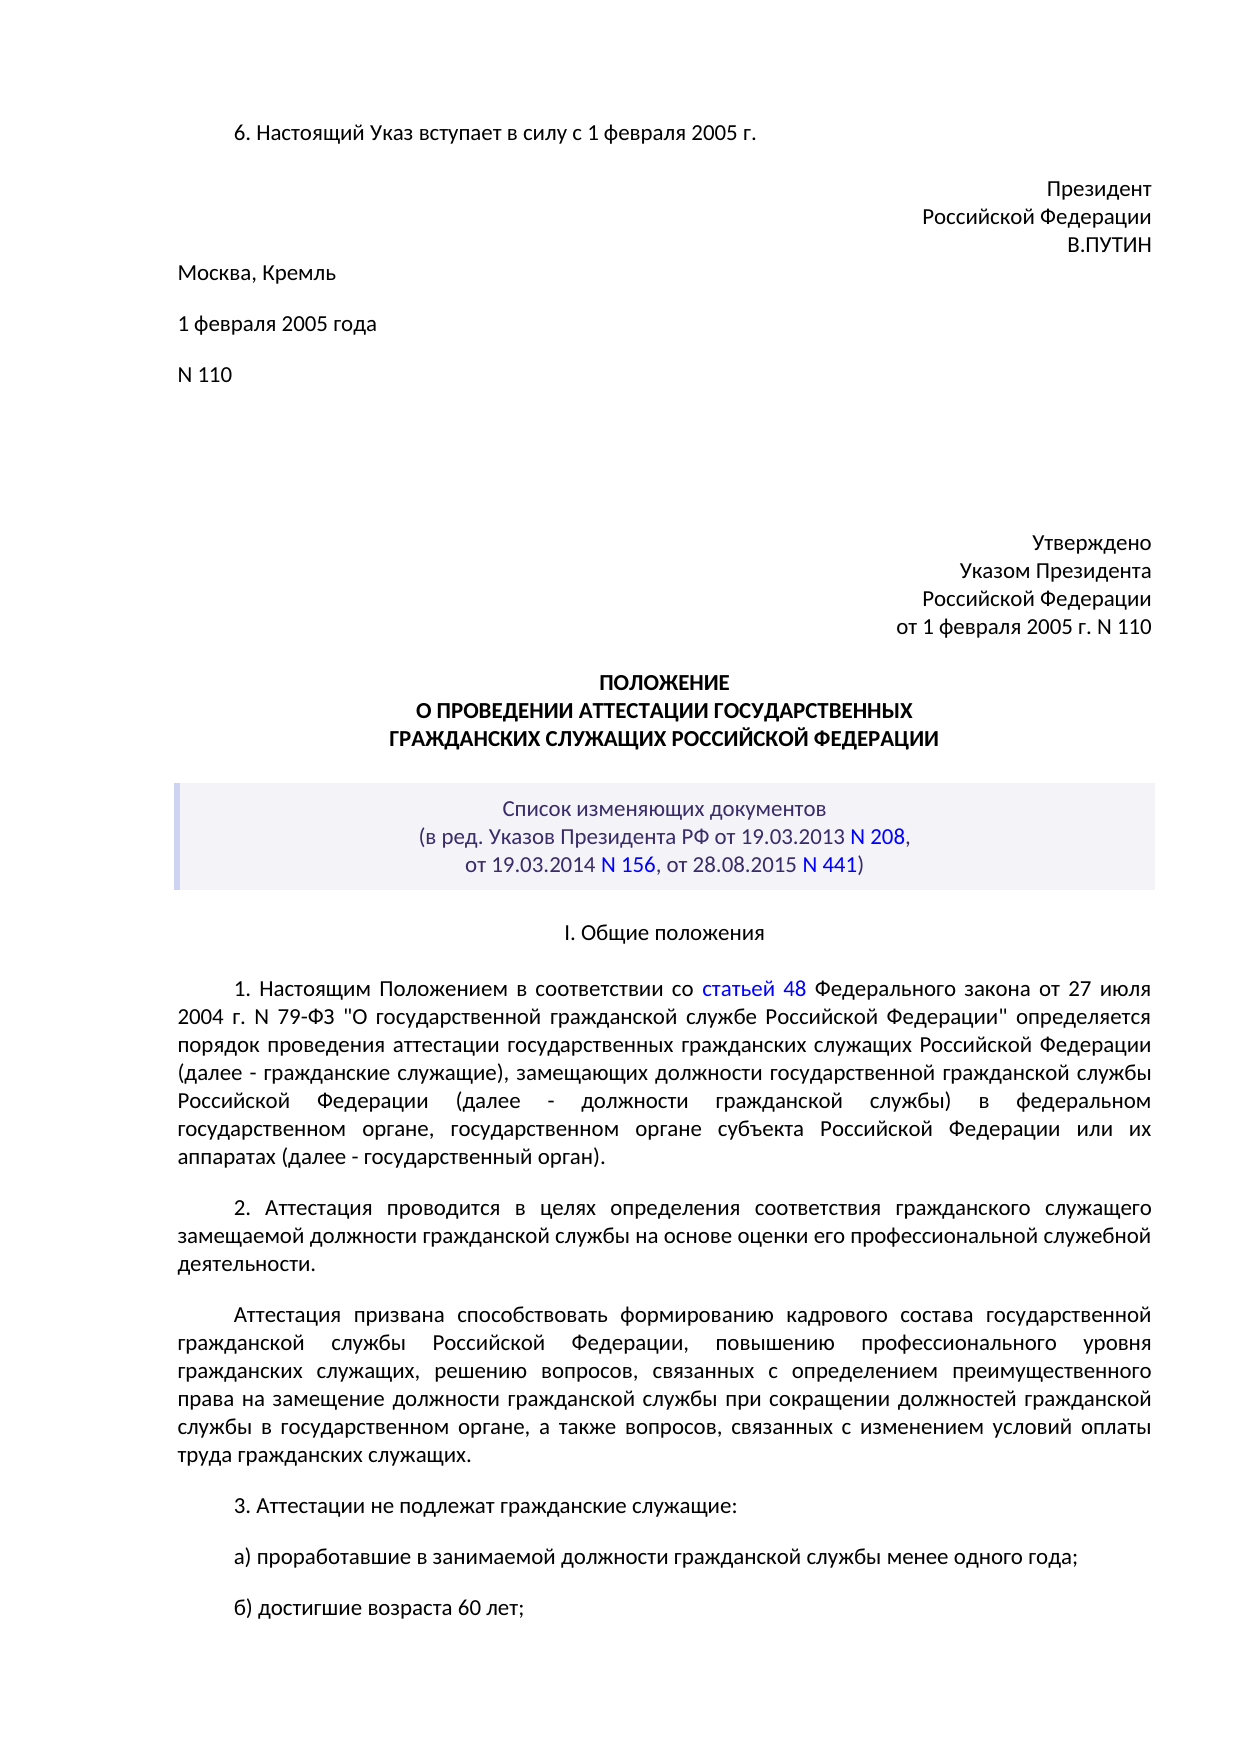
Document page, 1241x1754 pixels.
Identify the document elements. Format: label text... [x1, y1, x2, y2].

text Российской Федерации [177, 202, 1152, 230]
title ГРАЖДАНСКИХ СЛУЖАЩИХ РОССИЙСКОЙ ФЕДЕРАЦИИ [177, 724, 1152, 752]
text Москва, Кремль [177, 258, 1152, 286]
text 6. Настоящий Указ вступает в силу с 1 февраля 2005 г. [177, 118, 1152, 146]
table_header Список изменяющих документов (в ред. Указов Президента РФ от 19.03.2013 N 208, от 19.03.2014 N 156, от 28.08.2015 N 441) [180, 783, 1149, 890]
text 3. Аттестации не подлежат гражданские служащие: [177, 1491, 1152, 1519]
text б) достигшие возраста 60 лет; [177, 1593, 1152, 1621]
text 1 февраля 2005 года [177, 309, 1152, 337]
text N 110 [177, 360, 1152, 388]
text I. Общие положения [177, 918, 1152, 946]
text Утверждено [177, 528, 1152, 556]
text Президент [177, 174, 1152, 202]
title ПОЛОЖЕНИЕ [177, 668, 1152, 696]
text 2. Аттестация проводится в целях определения соответствия гражданского служащего замещаемой должности гражданской службы на основе оценки его профессиональной служебной деятельности. [177, 1193, 1152, 1277]
title О ПРОВЕДЕНИИ АТТЕСТАЦИИ ГОСУДАРСТВЕННЫХ [177, 696, 1152, 724]
text Аттестация призвана способствовать формированию кадрового состава государственной гражданской службы Российской Федерации, повышению профессионального уровня гражданских служащих, решению вопросов, связанных с определением преимущественного права на замещение должности гражданской службы при сокращении должностей гражданской службы в государственном органе, а также вопросов, связанных с изменением условий оплаты труда гражданских служащих. [177, 1300, 1152, 1468]
text а) проработавшие в занимаемой должности гражданской службы менее одного года; [177, 1542, 1152, 1570]
text В.ПУТИН [177, 230, 1152, 258]
text от 1 февраля 2005 г. N 110 [177, 612, 1152, 640]
text Российской Федерации [177, 584, 1152, 612]
text Указом Президента [177, 556, 1152, 584]
text 1. Настоящим Положением в соответствии со статьей 48 Федерального закона от 27 июля 2004 г. N 79-ФЗ "О государственной гражданской службе Российской Федерации" определяется порядок проведения аттестации государственных гражданских служащих Российской Федерации (далее - гражданские служащие), замещающих должности государственной гражданской службы Российской Федерации (далее - должности гражданской службы) в федеральном государственном органе, государственном органе субъекта Российской Федерации или их аппаратах (далее - государственный орган). [177, 974, 1152, 1171]
